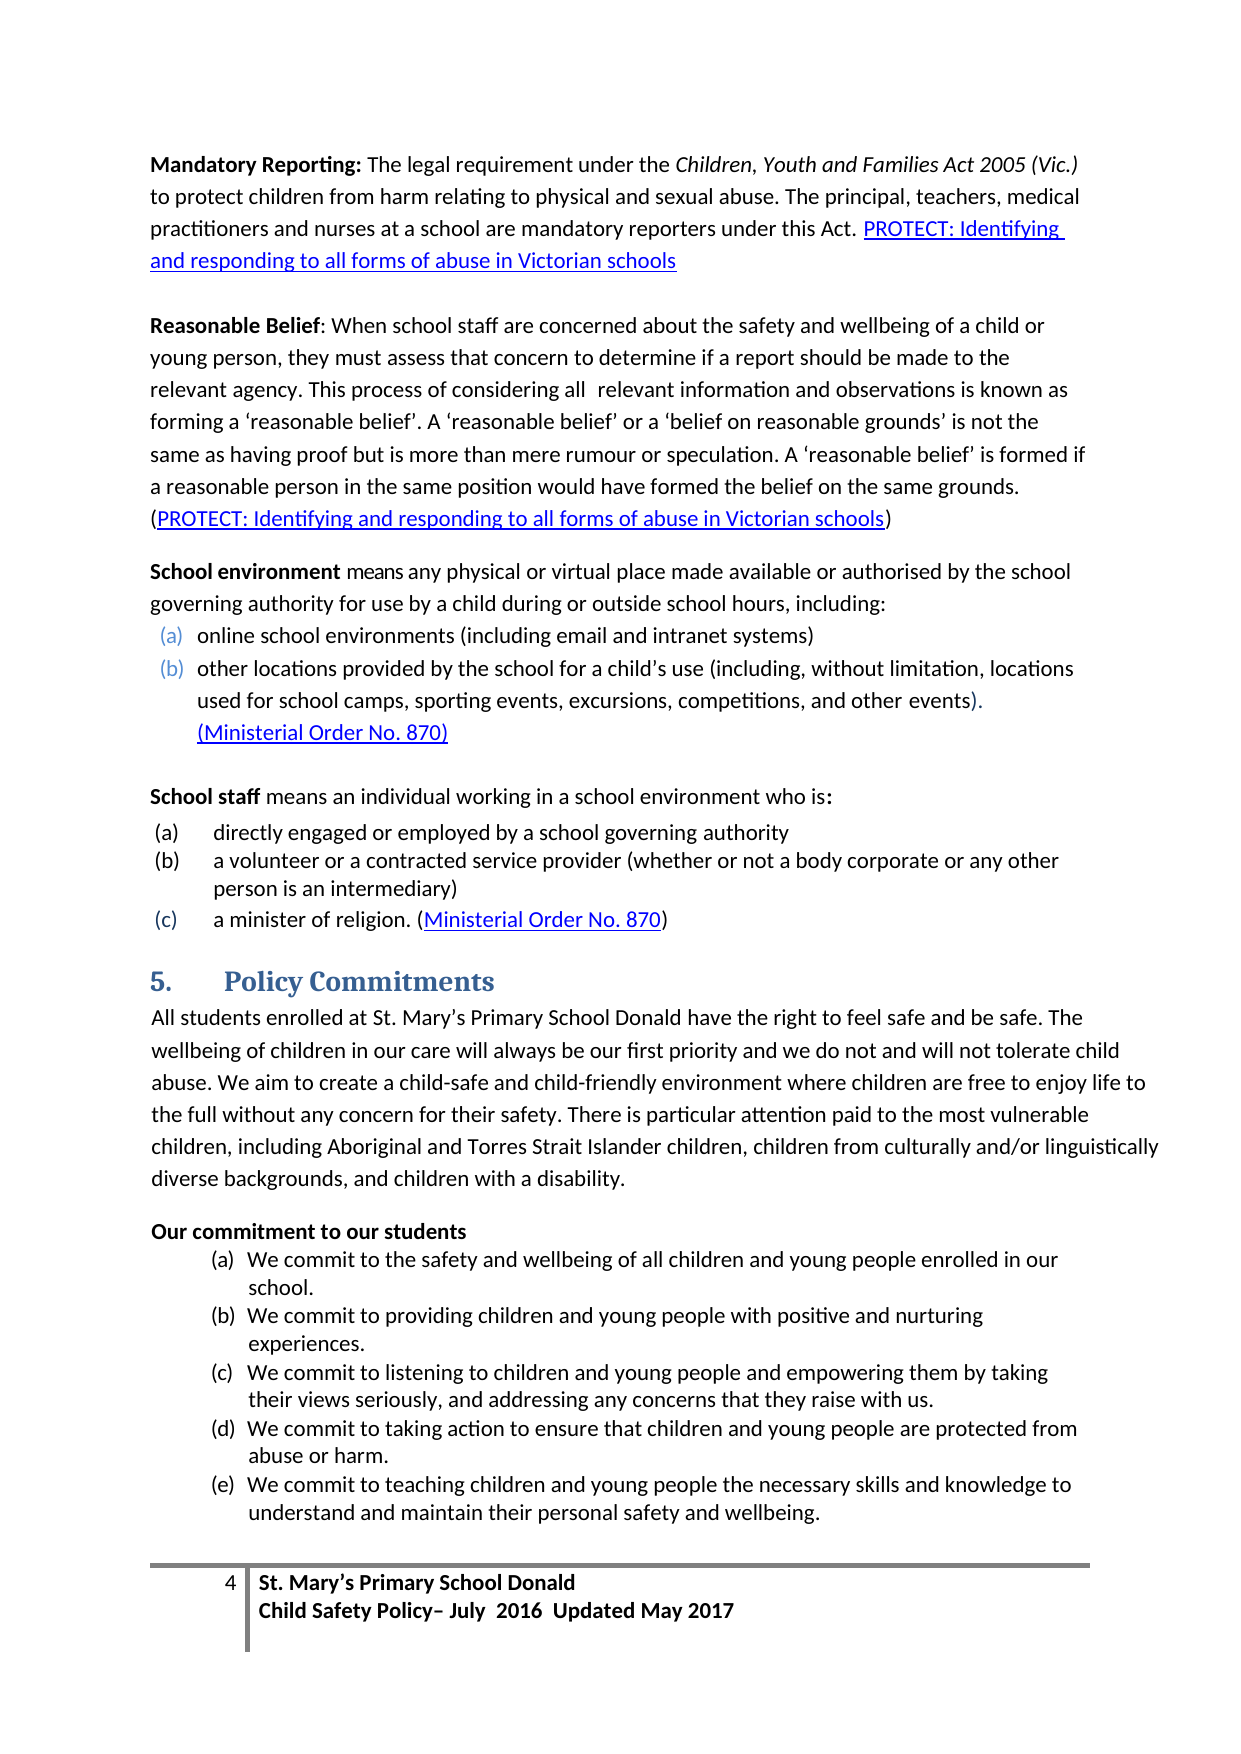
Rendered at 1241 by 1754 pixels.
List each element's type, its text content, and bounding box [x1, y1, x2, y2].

text All students enrolled at St. Mary’s Primary School Donald have the right to feel safe and be safe. The wellbeing of children in our care will always be our first priority and we do not and will not tolerate child abuse. We aim to create a child-safe and child-friendly environment where children are free to enjoy life to the full without any concern for their safety. There is particular attention paid to the most vulnerable children, including Aboriginal and Torres Strait Islander children, children from culturally and/or linguistically diverse backgrounds, and children with a disability. [151, 1003, 1169, 1192]
text Mandatory Reporting: The legal requirement under the Children, Youth and Families Act 2005 (Vic.) to protect children from harm relating to physical and sexual abuse. The principal, teachers, medical practitioners and nurses at a school are mandatory reporters under this Act. PROTECT: Identifying and responding to all forms of abuse in Victorian schools [150, 150, 1090, 274]
list a volunteer or a contracted service provider (whether or not a body corporate or any other person is an intermediary) [154, 846, 1072, 902]
list directly engaged or employed by a school governing authority [154, 818, 1090, 846]
text School environment means any physical or virtual place made available or authorised by the school governing authority for use by a child during or outside school hours, including: [150, 557, 1090, 617]
list We commit to providing children and young people with positive and nurturing experiences. [211, 1302, 1090, 1358]
list We commit to listening to children and young people and empowering them by taking their views seriously, and addressing any concerns that they raise with us. [211, 1358, 1090, 1414]
list other locations provided by the school for a child’s use (including, without limitation, locations used for school camps, sporting events, excursions, competitions, and other events). (Ministerial Order No. 870) [159, 654, 1090, 746]
list a minister of religion. (Ministerial Order No. 870) [154, 906, 1090, 933]
list Our commitment to our students [151, 1217, 1090, 1246]
list We commit to teaching children and young people the necessary skills and knowledge to understand and maintain their personal safety and wellbeing. [211, 1470, 1090, 1526]
list We commit to taking action to ensure that children and young people are protected from abuse or harm. [211, 1414, 1090, 1470]
list We commit to the safety and wellbeing of all children and young people enrolled in our school. [211, 1246, 1090, 1302]
text Reasonable Belief: When school staff are concerned about the safety and wellbeing of a child or young person, they must assess that concern to determine if a report should be made to the relevant agency. This process of considering all relevant information and observations is known as forming a ‘reasonable belief’. A ‘reasonable belief’ or a ‘belief on reasonable grounds’ is not the same as having proof but is more than mere rumour or speculation. A ‘reasonable belief’ is formed if a reasonable person in the same position would have formed the belief on the same grounds. (PROTECT: Identifying and responding to all forms of abuse in Victorian schools) [150, 311, 1090, 532]
subtitle Policy Commitments [150, 965, 1090, 998]
text School staff means an individual working in a school environment who is: [150, 782, 1090, 810]
list online school environments (including email and intranet systems) [159, 621, 1090, 649]
